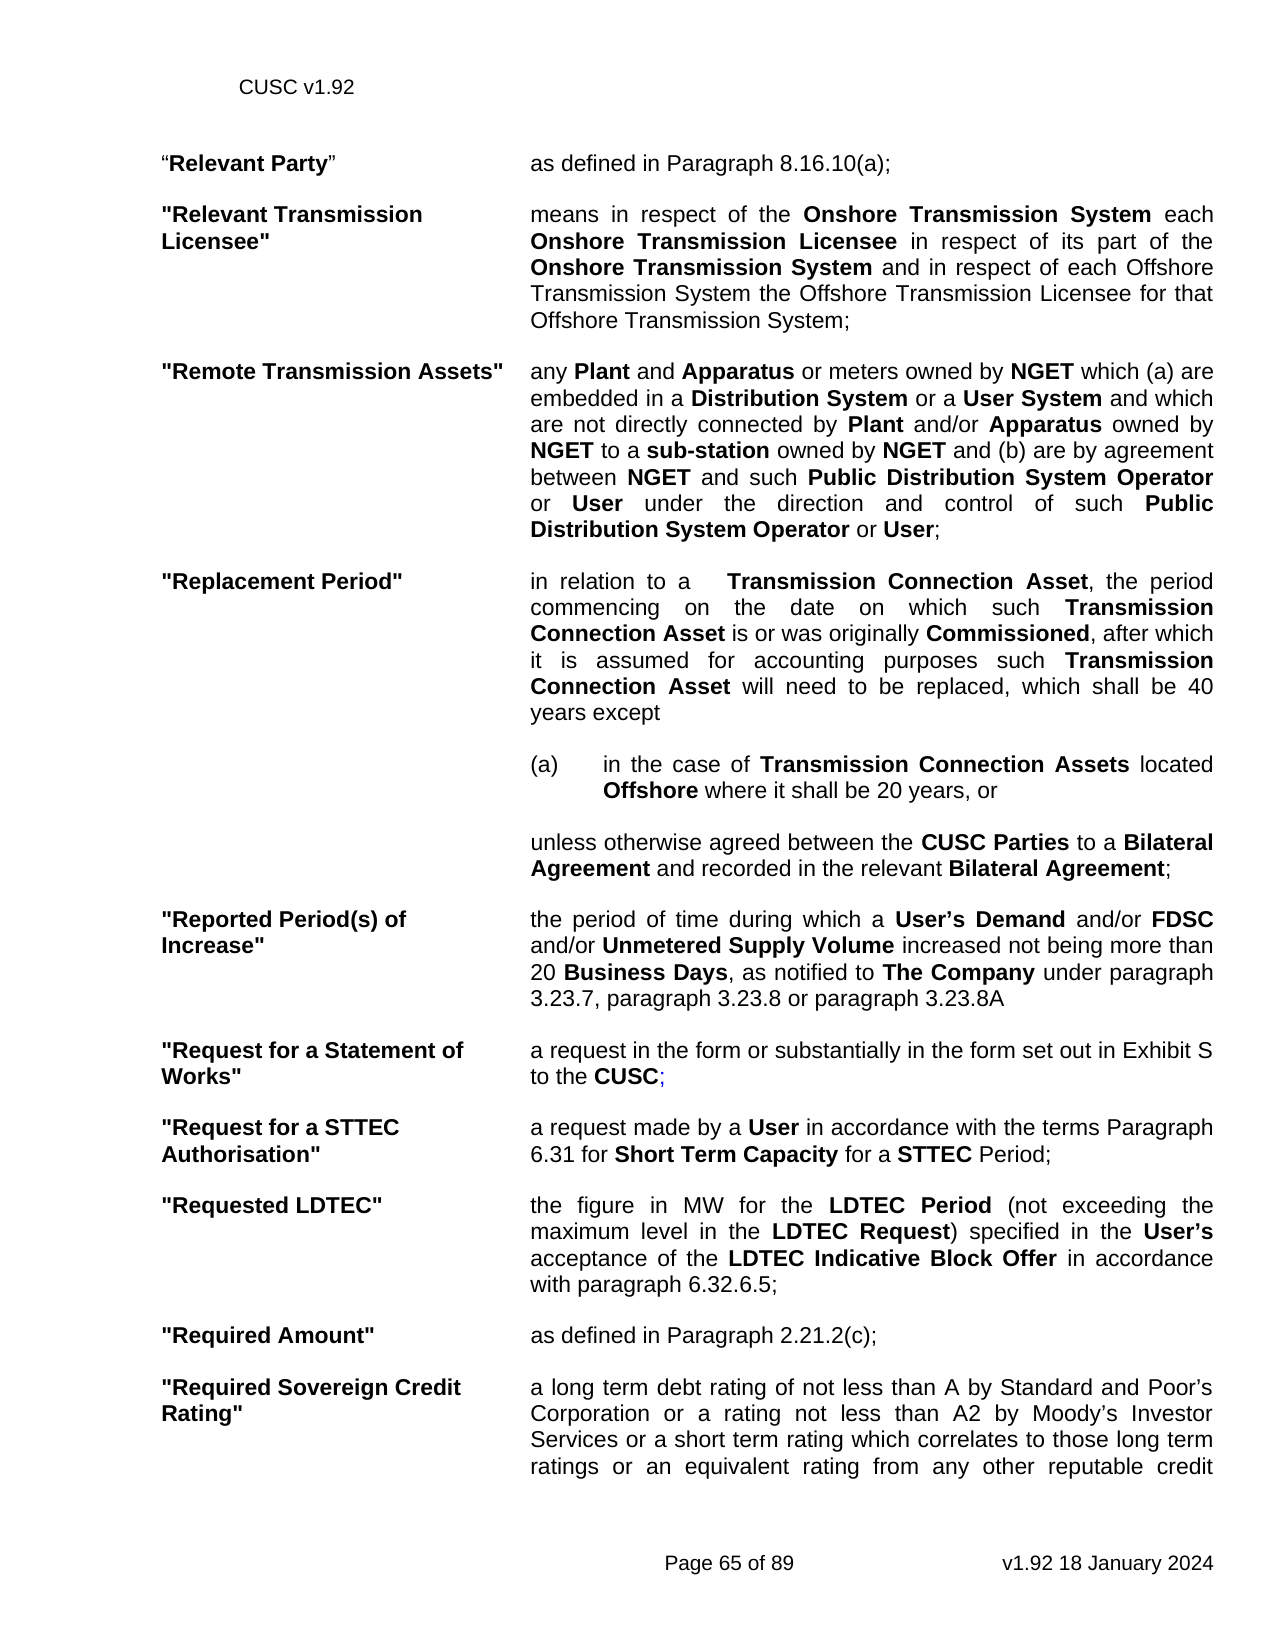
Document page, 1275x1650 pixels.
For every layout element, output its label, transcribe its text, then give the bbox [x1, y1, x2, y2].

table_cell in relation to a Transmission Connection Asset, the period commencing on the date on which such Transmission Connection Asset is or was originally Commissioned, after which it is assumed for accounting purposes such Transmission Connection Asset will need to be replaced, which shall be 40 years except (a) in the case of Transmission Connection Assets located Offshore where it shall be 20 years, or (b) unless otherwise agreed between the CUSC Parties to a Bilateral Agreement and recorded in the relevant Bilateral Agreement; [519, 568, 1225, 906]
table_cell "Replacement Period" [150, 568, 519, 906]
table_cell as defined in Paragraph 8.16.10(a); [519, 150, 1225, 201]
table_cell the period of time during which a User’s Demand and/or FDSC and/or Unmetered Supply Volume increased not being more than 20 Business Days, as notified to The Company under paragraph 3.23.7, paragraph 3.23.8 or paragraph 3.23.8A [519, 906, 1225, 1037]
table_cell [519, 1374, 1225, 1479]
table_cell "Request for a STTEC Authorisation" [150, 1114, 519, 1192]
table_cell any Plant and Apparatus or meters owned by NGET which (a) are embedded in a Distribution System or a User System and which are not directly connected by Plant and/or Apparatus owned by NGET to a sub-station owned by NGET and (b) are by agreement between NGET and such Public Distribution System Operator or User under the direction and control of such Public Distribution System Operator or User; [519, 358, 1225, 568]
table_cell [150, 1374, 519, 1479]
table_cell "Requested LDTEC" [150, 1192, 519, 1322]
table_cell means in respect of the Onshore Transmission System each Onshore Transmission Licensee in respect of its part of the Onshore Transmission System and in respect of each Offshore Transmission System the Offshore Transmission Licensee for that Offshore Transmission System; [519, 201, 1225, 358]
table_cell “Relevant Party” [150, 150, 519, 201]
table_cell as defined in Paragraph 2.21.2(c); [519, 1323, 1225, 1374]
table_cell "Relevant Transmission Licensee" [150, 201, 519, 358]
table_cell "Remote Transmission Assets" [150, 358, 519, 568]
table_cell "Required Amount" [150, 1323, 519, 1374]
table_cell "Reported Period(s) of Increase" [150, 906, 519, 1037]
table_cell "Request for a Statement of Works" [150, 1037, 519, 1114]
table_cell a request made by a User in accordance with the terms Paragraph 6.31 for Short Term Capacity for a STTEC Period; [519, 1114, 1225, 1192]
table_cell the figure in MW for the LDTEC Period (not exceeding the maximum level in the LDTEC Request) specified in the User’s acceptance of the LDTEC Indicative Block Offer in accordance with paragraph 6.32.6.5; [519, 1192, 1225, 1322]
table_cell a request in the form or substantially in the form set out in Exhibit S to the CUSC; [519, 1037, 1225, 1114]
